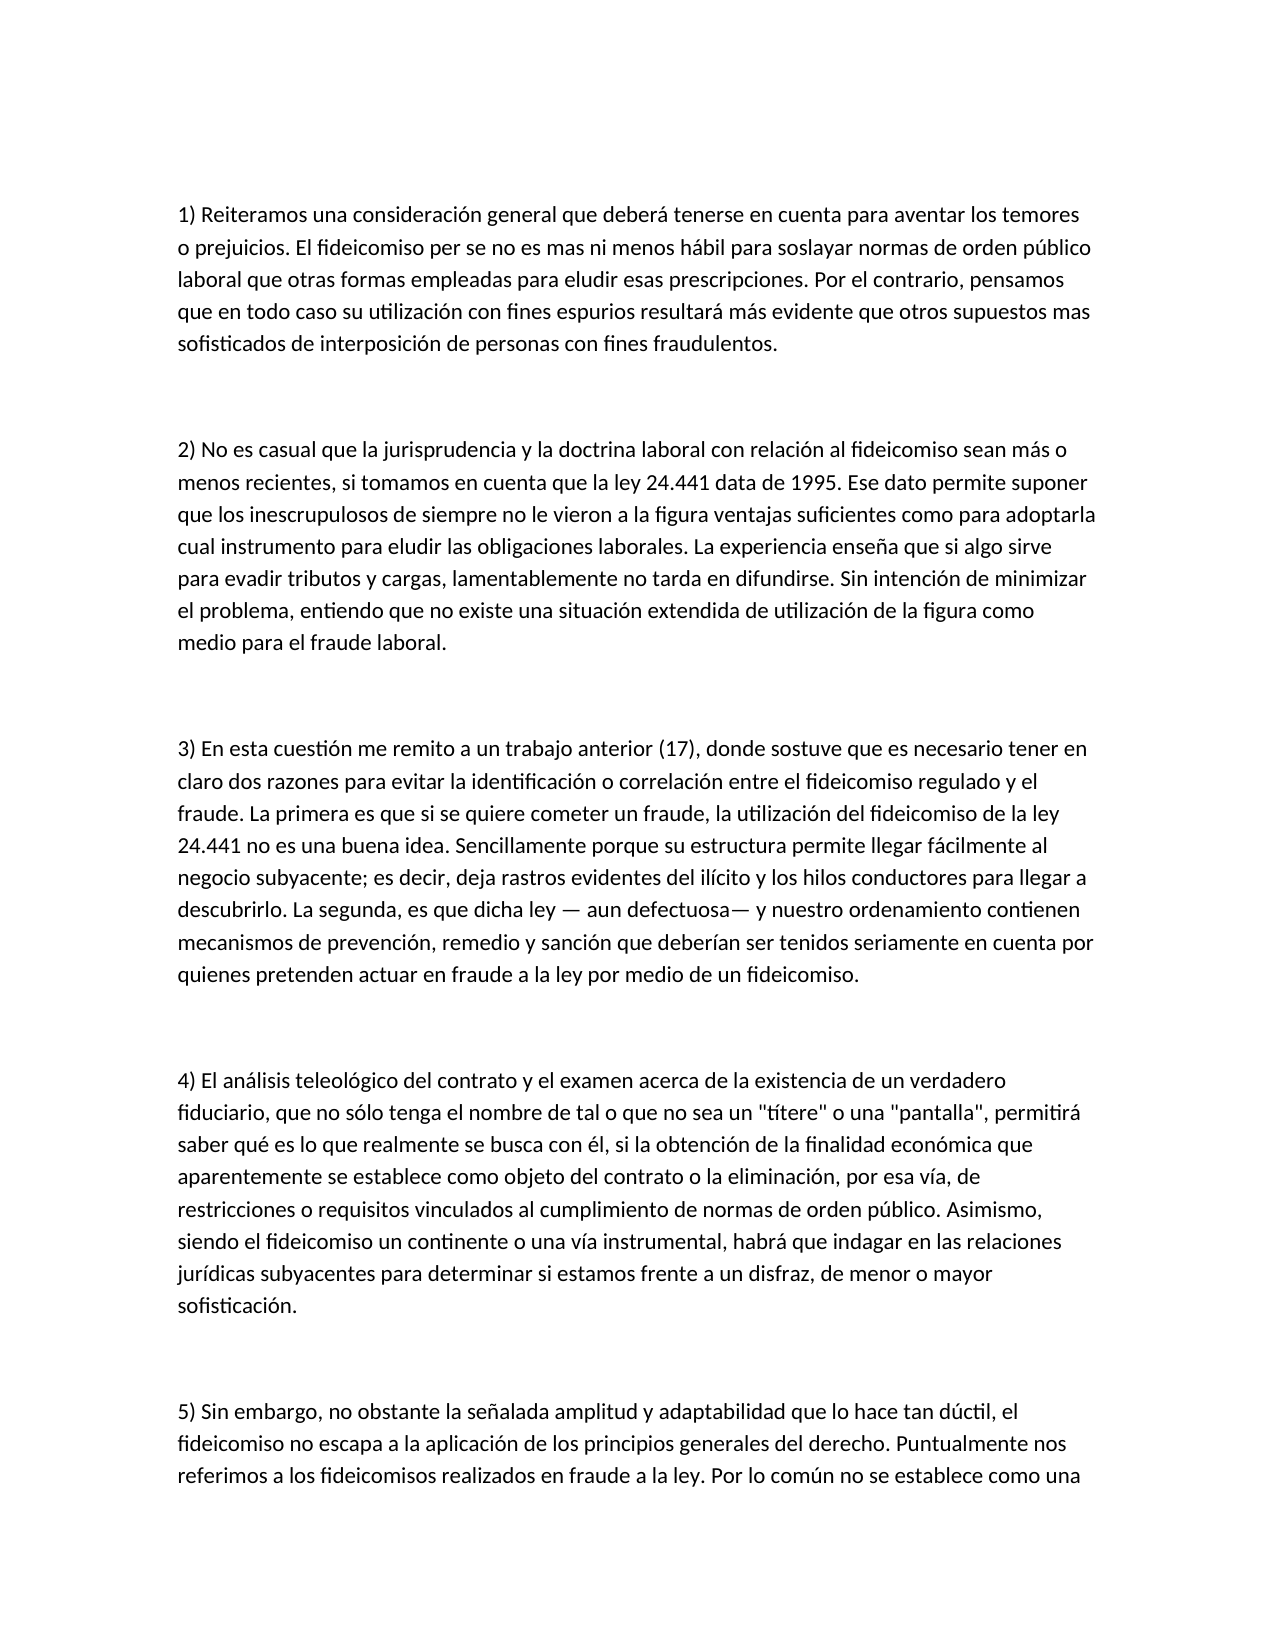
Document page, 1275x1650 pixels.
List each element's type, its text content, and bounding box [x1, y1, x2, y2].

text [177, 1397, 1098, 1490]
text 4) El análisis teleológico del contrato y el examen acerca de la existencia de un verdadero fiduciario, que no sólo tenga el nombre de tal o que no sea un "títere" o una "pantalla", permitirá saber qué es lo que realmente se busca con él, si la obtención de la finalidad económica que aparentemente se establece como objeto del contrato o la eliminación, por esa vía, de restricciones o requisitos vinculados al cumplimiento de normas de orden público. Asimismo, siendo el fideicomiso un continente o una vía instrumental, habrá que indagar en las relaciones jurídicas subyacentes para determinar si estamos frente a un disfraz, de menor o mayor sofisticación. [177, 1066, 1098, 1319]
text 1) Reiteramos una consideración general que deberá tenerse en cuenta para aventar los temores o prejuicios. El fideicomiso per se no es mas ni menos hábil para soslayar normas de orden público laboral que otras formas empleadas para eludir esas prescripciones. Por el contrario, pensamos que en todo caso su utilización con fines espurios resultará más evidente que otros supuestos mas sofisticados de interposición de personas con fines fraudulentos. [177, 201, 1098, 357]
text 3) En esta cuestión me remito a un trabajo anterior (17), donde sostuve que es necesario tener en claro dos razones para evitar la identificación o correlación entre el fideicomiso regulado y el fraude. La primera es que si se quiere cometer un fraude, la utilización del fideicomiso de la ley 24.441 no es una buena idea. Sencillamente porque su estructura permite llegar fácilmente al negocio subyacente; es decir, deja rastros evidentes del ilícito y los hilos conductores para llegar a descubrirlo. La segunda, es que dicha ley — aun defectuosa— y nuestro ordenamiento contienen mecanismos de prevención, remedio y sanción que deberían ser tenidos seriamente en cuenta por quienes pretenden actuar en fraude a la ley por medio de un fideicomiso. [177, 734, 1098, 988]
text 2) No es casual que la jurisprudencia y la doctrina laboral con relación al fideicomiso sean más o menos recientes, si tomamos en cuenta que la ley 24.441 data de 1995. Ese dato permite suponer que los inescrupulosos de siempre no le vieron a la figura ventajas suficientes como para adoptarla cual instrumento para eludir las obligaciones laborales. La experiencia enseña que si algo sirve para evadir tributos y cargas, lamentablemente no tarda en difundirse. Sin intención de minimizar el problema, entiendo que no existe una situación extendida de utilización de la figura como medio para el fraude laboral. [177, 435, 1098, 657]
